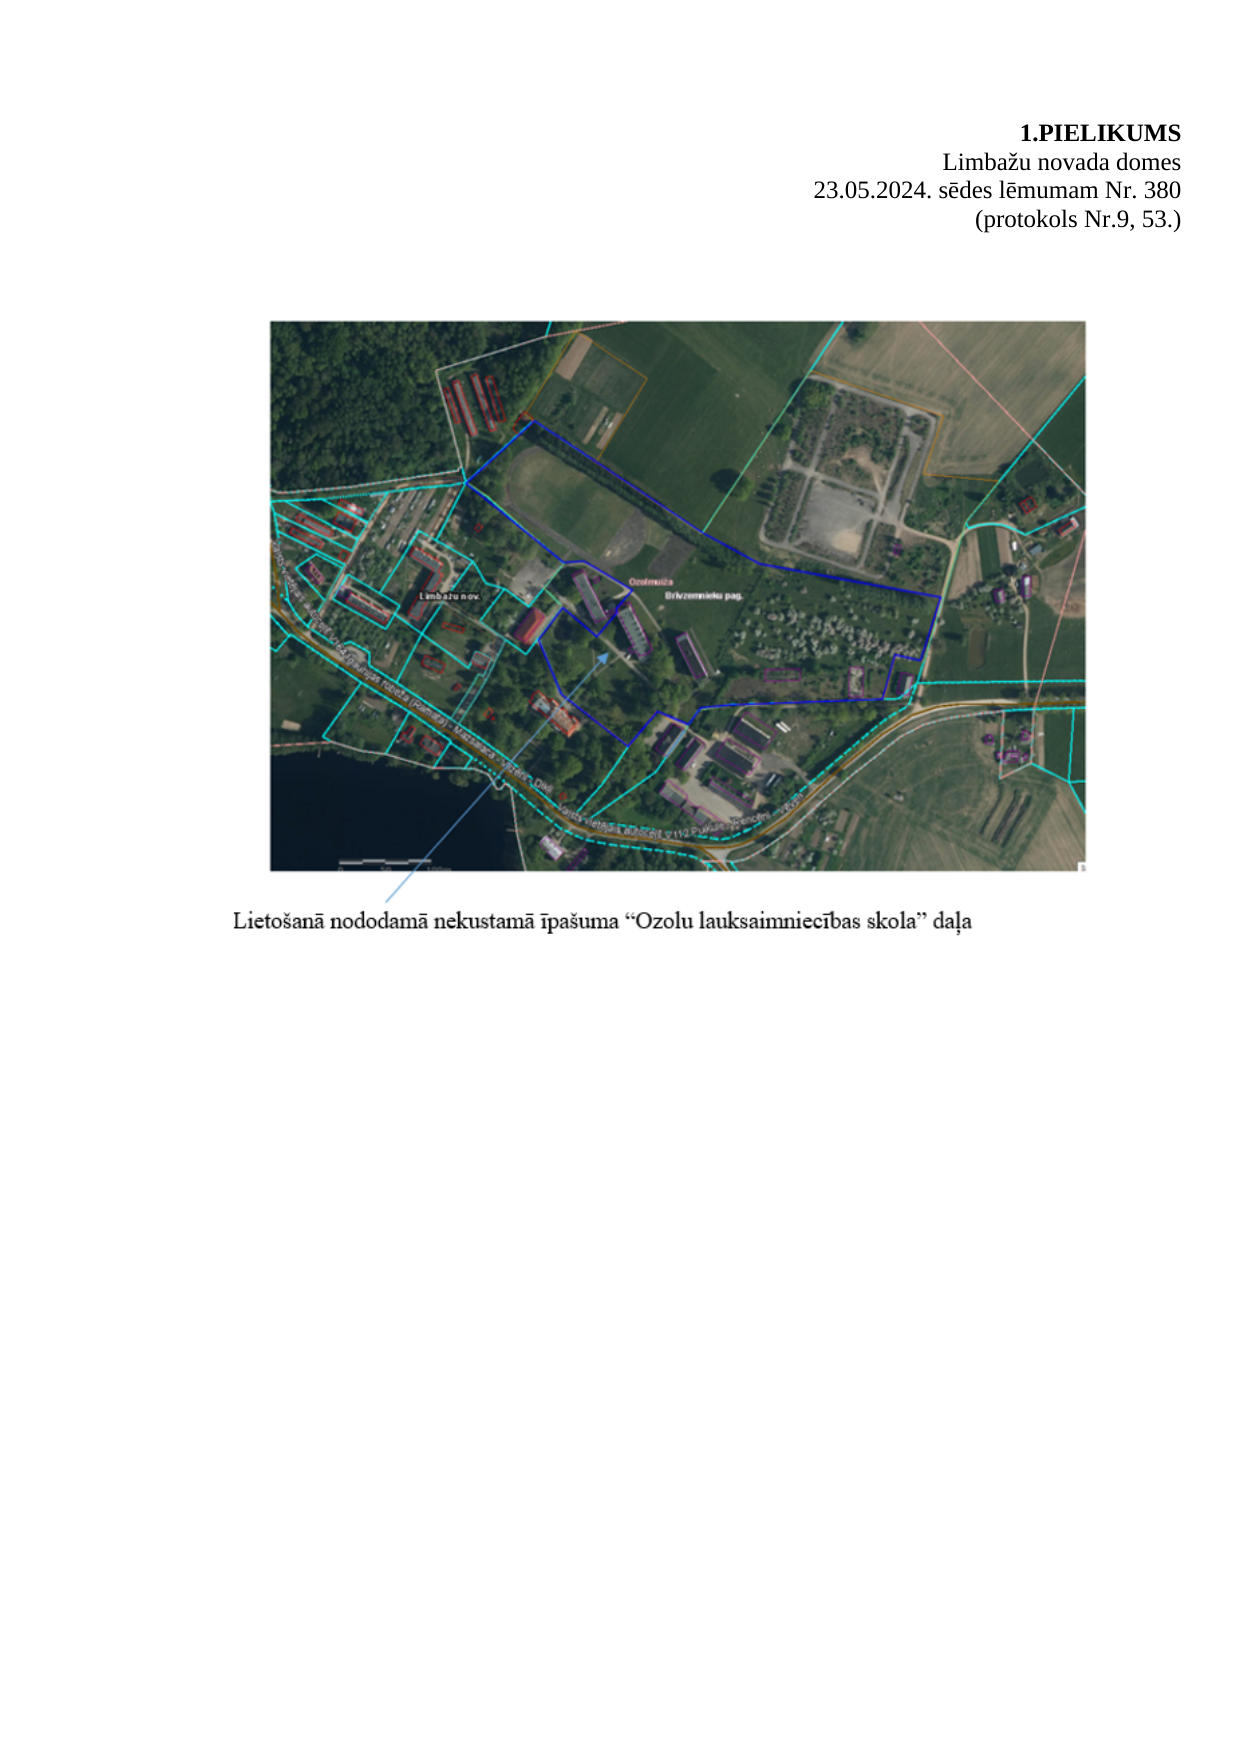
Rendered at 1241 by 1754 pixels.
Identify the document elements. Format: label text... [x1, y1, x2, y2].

text Limbažu novada domes [177, 147, 1181, 176]
picture [233, 290, 1125, 950]
text 1.PIELIKUMS [177, 118, 1181, 147]
text 23.05.2024. sēdes lēmumam Nr. 380 [177, 176, 1181, 204]
text (protokols Nr.9, 53.) [177, 204, 1181, 233]
